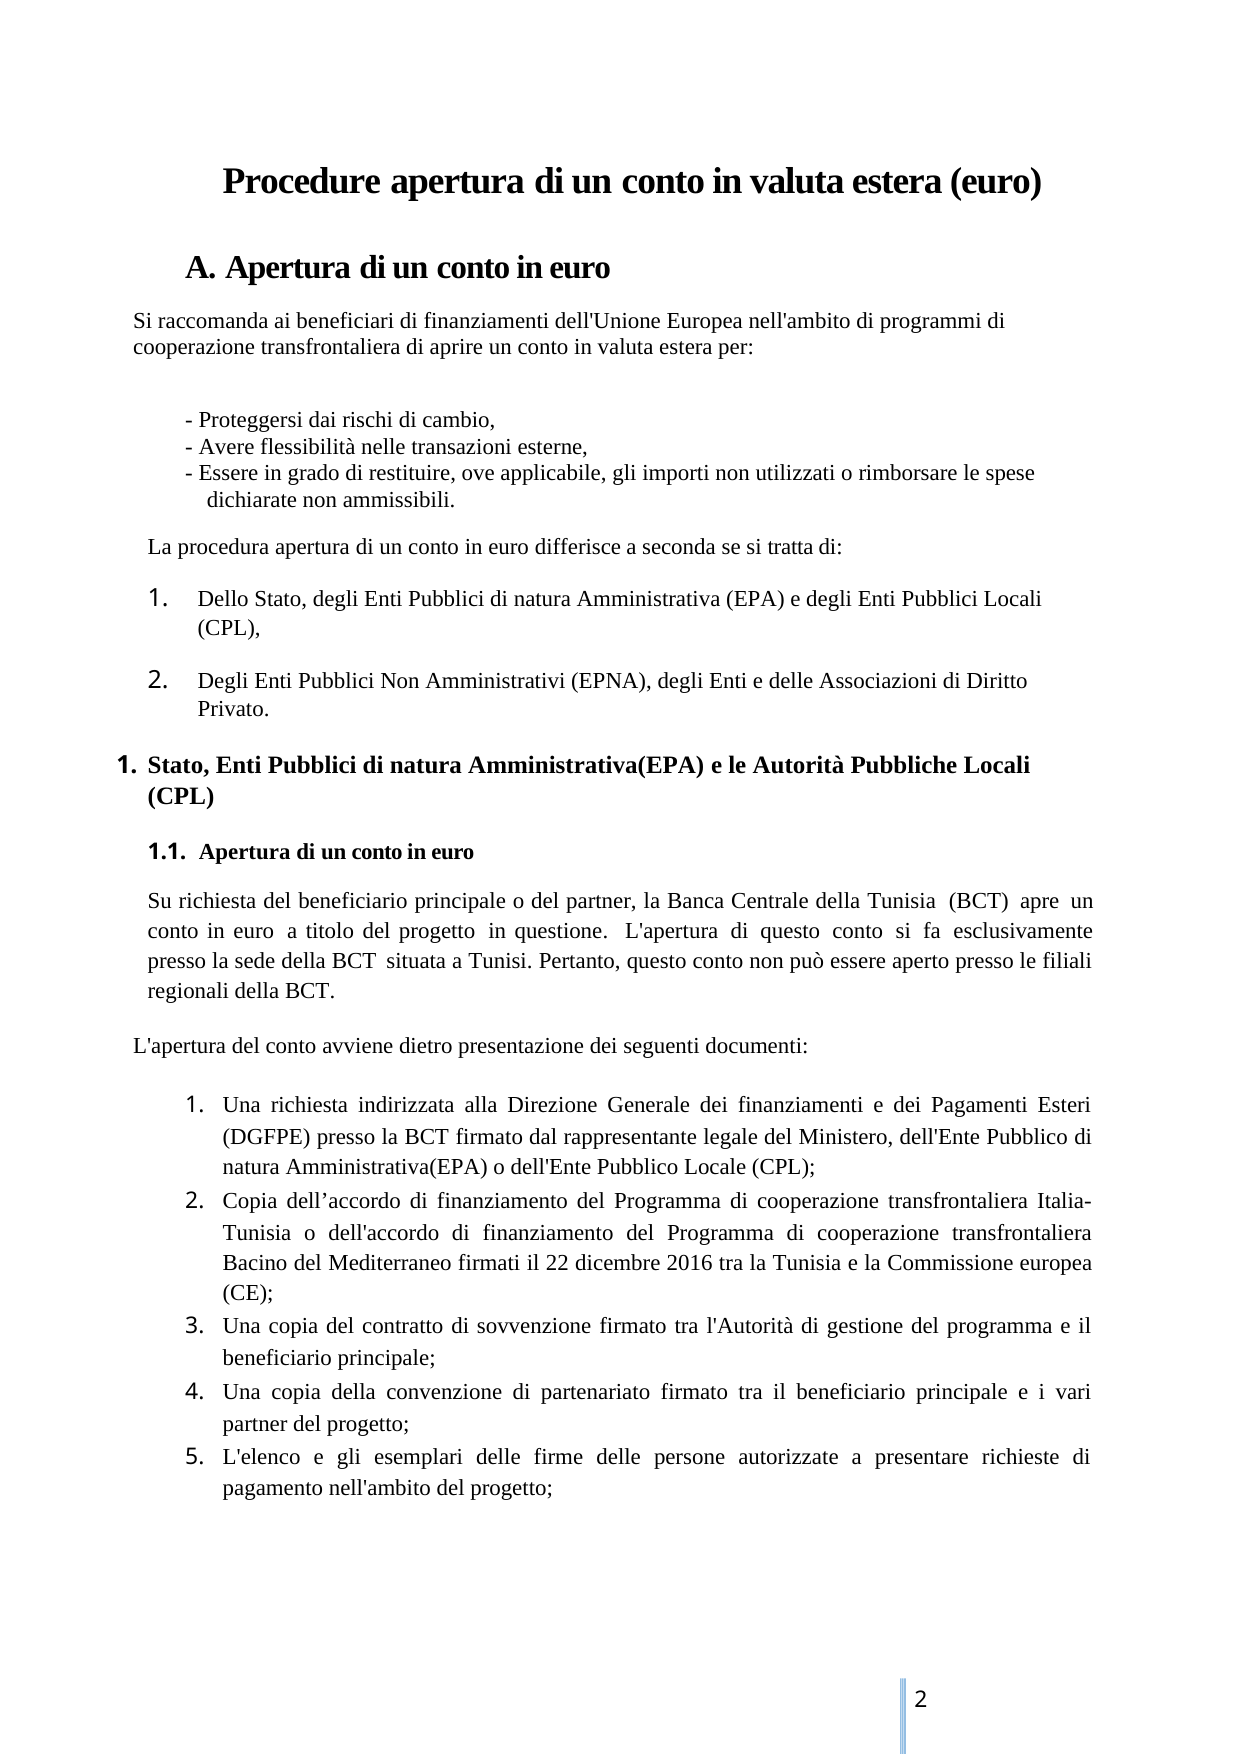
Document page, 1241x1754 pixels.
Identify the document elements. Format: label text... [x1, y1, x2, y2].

list Degli Enti Pubblici Non Amministrativi (EPNA), degli Enti e delle Associazioni di Diritto Privato. [147, 661, 1093, 722]
text Su richiesta del beneficiario principale o del partner, la Banca Centrale della Tunisia (BCT) apre un conto in euro a titolo del progetto in questione. L'apertura di questo conto si fa esclusivamente presso la sede della BCT situata a Tunisi. Pertanto, questo conto non può essere aperto presso le filiali regionali della BCT. [147, 887, 1093, 1004]
list - Essere in grado di restituire, ove applicabile, gli importi non utilizzati o rimborsare le spese dichiarate non ammissibili. [185, 459, 1093, 512]
list - Avere flessibilità nelle transazioni esterne, [185, 433, 1093, 459]
list Copia dell’accordo di finanziamento del Programma di cooperazione transfrontaliera Italia-Tunisia o dell'accordo di finanziamento del Programma di cooperazione transfrontaliera Bacino del Mediterraneo firmati il 22 dicembre 2016 tra la Tunisia e la Commissione europea (CE); [185, 1183, 1093, 1305]
list Dello Stato, degli Enti Pubblici di natura Amministrativa (EPA) e degli Enti Pubblici Locali (CPL), [147, 580, 1093, 640]
text L'apertura del conto avviene dietro presentazione dei seguenti documenti: [133, 1033, 1093, 1059]
list Una richiesta indirizzata alla Direzione Generale dei finanziamenti e dei Pagamenti Esteri (DGFPE) presso la BCT firmato dal rappresentante legale del Ministero, dell'Ente Pubblico di natura Amministrativa(EPA) o dell'Ente Pubblico Locale (CPL); [185, 1088, 1093, 1179]
list Una copia del contratto di sovvenzione firmato tra l'Autorità di gestione del programma e il beneficiario principale; [185, 1309, 1093, 1371]
subtitle Procedure apertura di un conto in valuta estera (euro) [222, 159, 1107, 202]
list L'elenco e gli esemplari delle firme delle persone autorizzate a presentare richieste di pagamento nell'ambito del progetto; [185, 1440, 1093, 1501]
list - Proteggersi dai rischi di cambio, [185, 407, 1093, 433]
subtitle A. Apertura di un conto in euro [185, 247, 1107, 286]
subtitle Apertura di un conto in euro [147, 834, 1107, 866]
subtitle Stato, Enti Pubblici di natura Amministrativa(EPA) e le Autorità Pubbliche Locali (CPL) [116, 747, 1093, 810]
text La procedura apertura di un conto in euro differisce a seconda se si tratta di: [147, 533, 1107, 559]
list Una copia della convenzione di partenariato firmato tra il beneficiario principale e i vari partner del progetto; [185, 1374, 1093, 1436]
text Si raccomanda ai beneficiari di finanziamenti dell'Unione Europea nell'ambito di programmi di cooperazione transfrontaliera di aprire un conto in valuta estera per: [133, 307, 1107, 359]
